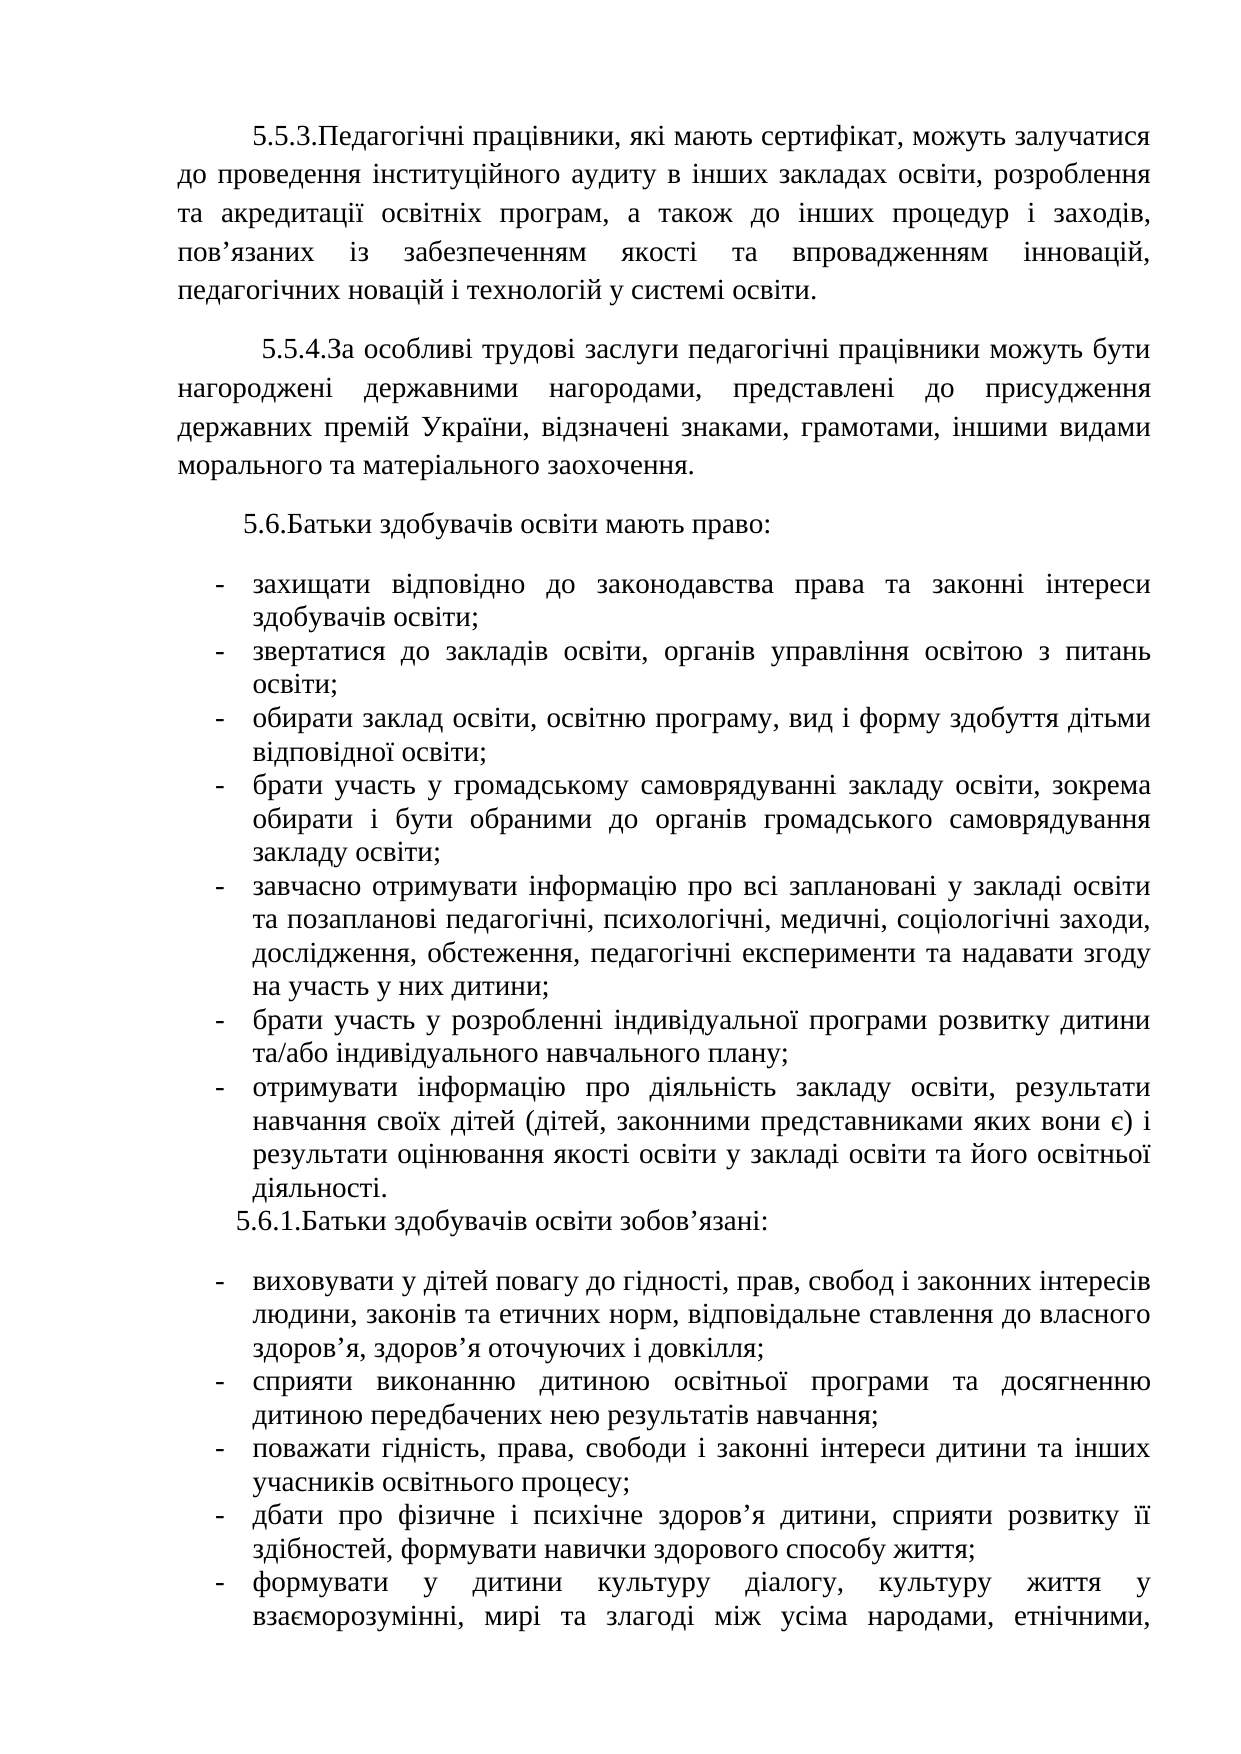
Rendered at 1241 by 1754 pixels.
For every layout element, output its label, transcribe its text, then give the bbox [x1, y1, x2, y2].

list виховувати у дітей повагу до гідності, прав, свобод і законних інтересів людини, законів та етичних норм, відповідальне ставлення до власного здоров’я, здоров’я оточуючих і довкілля; [215, 1263, 1152, 1363]
list звертатися до закладів освіти, органів управління освітою з питань освіти; [215, 633, 1152, 700]
text 5.6.1.Батьки здобувачів освіти зобов’язані: [177, 1203, 1152, 1237]
text 5.6.Батьки здобувачів освіти мають право: [177, 507, 1152, 540]
text 5.5.4.За особливі трудові заслуги педагогічні працівники можуть бути нагороджені державними нагородами, представлені до присудження державних премій України, відзначені знаками, грамотами, іншими видами морального та матеріального заохочення. [177, 332, 1152, 481]
list поважати гідність, права, свободи і законні інтереси дитини та інших учасників освітнього процесу; [215, 1430, 1152, 1497]
list обирати заклад освіти, освітню програму, вид і форму здобуття дітьми відповідної освіти; [215, 700, 1152, 767]
list завчасно отримувати інформацію про всі заплановані у закладі освіти та позапланові педагогічні, психологічні, медичні, соціологічні заходи, дослідження, обстеження, педагогічні експерименти та надавати згоду на участь у них дитини; [215, 868, 1152, 1002]
list сприяти виконанню дитиною освітньої програми та досягненню дитиною передбачених нею результатів навчання; [215, 1363, 1152, 1430]
list брати участь у громадському самоврядуванні закладу освіти, зокрема обирати і бути обраними до органів громадського самоврядування закладу освіти; [215, 767, 1152, 868]
list отримувати інформацію про діяльність закладу освіти, результати навчання своїх дітей (дітей, законними представниками яких вони є) і результати оцінювання якості освіти у закладі освіти та його освітньої діяльності. [215, 1069, 1152, 1203]
list брати участь у розробленні індивідуальної програми розвитку дитини та/або індивідуального навчального плану; [215, 1002, 1152, 1069]
text 5.5.3.Педагогічні працівники, які мають сертифікат, можуть залучатися до проведення інституційного аудиту в інших закладах освіти, розроблення та акредитації освітніх програм, а також до інших процедур і заходів, пов’язаних із забезпеченням якості та впровадженням інновацій, педагогічних новацій і технологій у системі освіти. [177, 118, 1152, 306]
list дбати про фізичне і психічне здоров’я дитини, сприяти розвитку її здібностей, формувати навички здорового способу життя; [215, 1497, 1152, 1564]
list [215, 1564, 1152, 1632]
list захищати відповідно до законодавства права та законні інтереси здобувачів освіти; [215, 566, 1152, 633]
